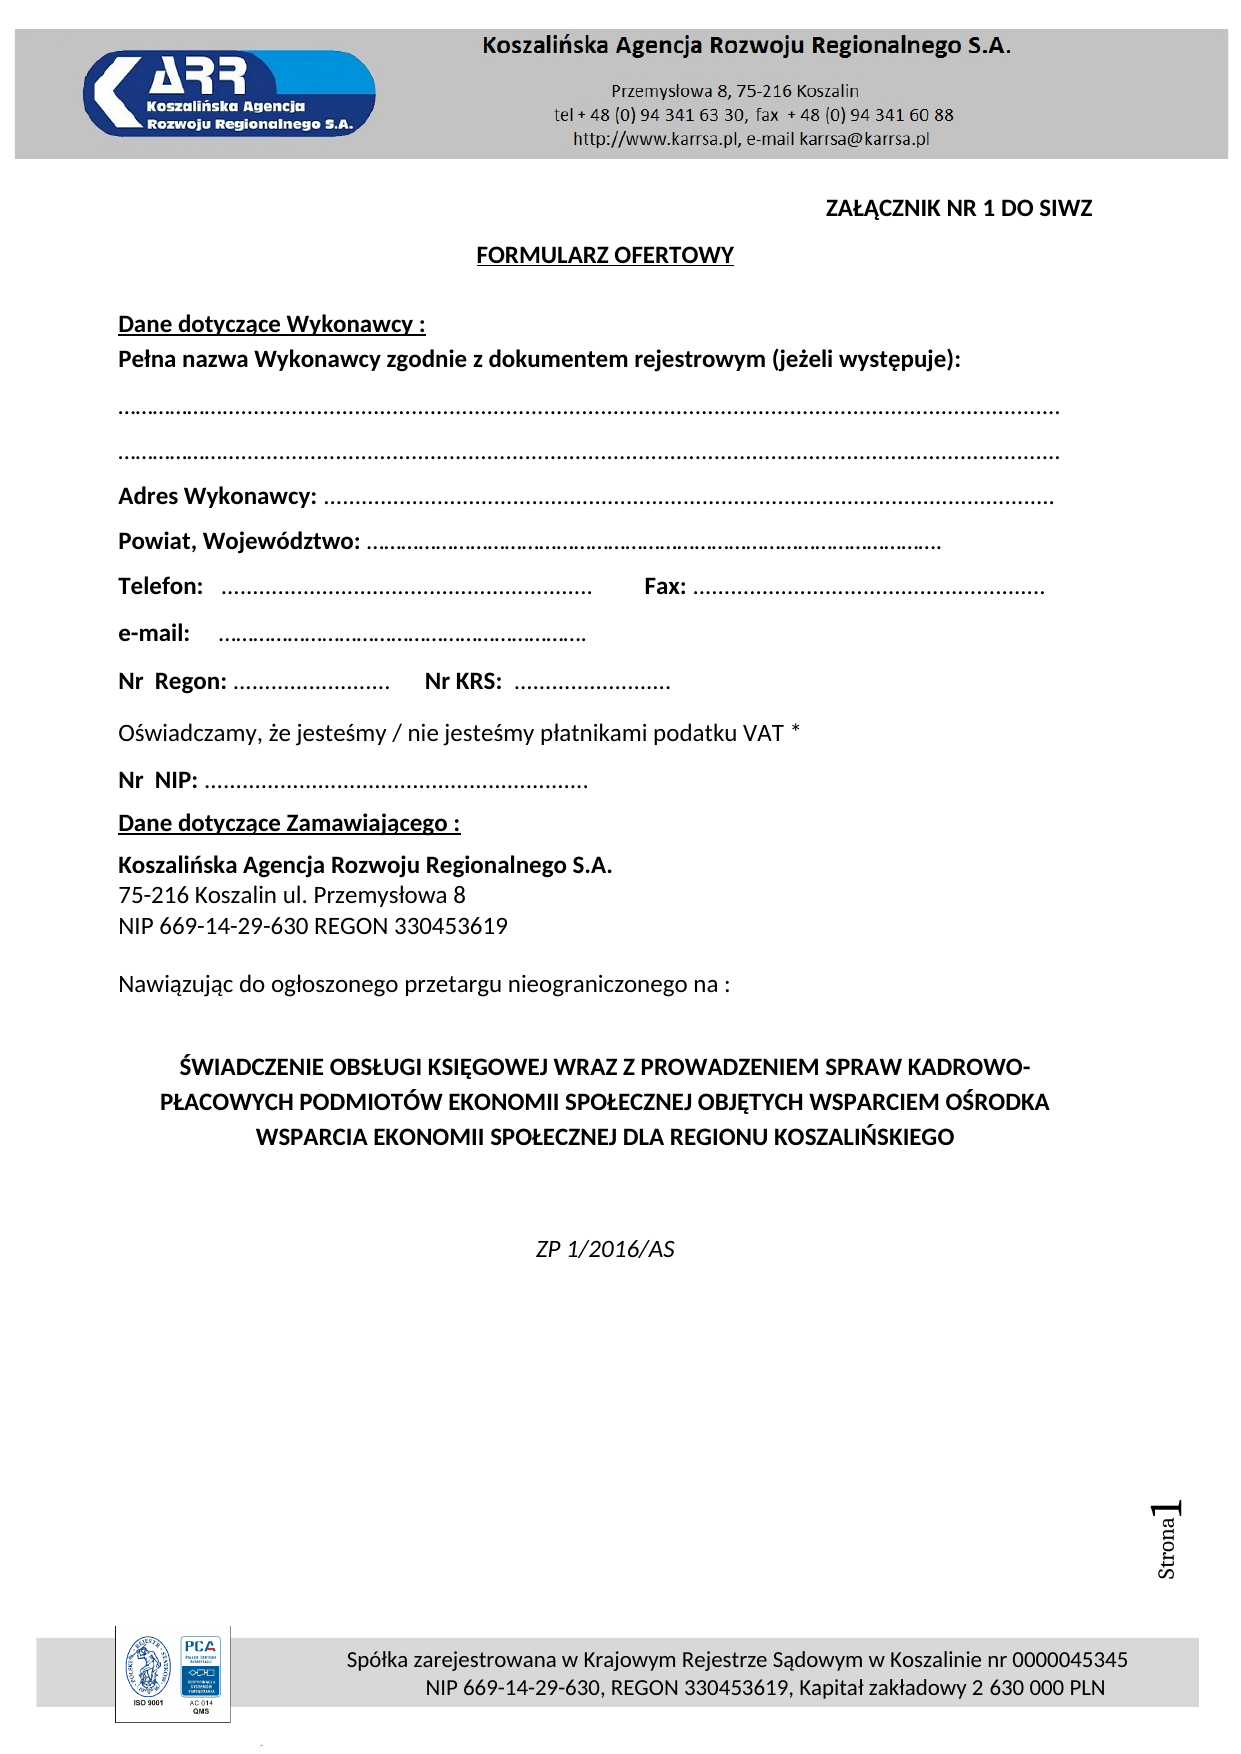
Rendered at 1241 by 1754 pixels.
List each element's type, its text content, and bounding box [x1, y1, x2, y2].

text Oświadczamy, że jesteśmy / nie jesteśmy płatnikami podatku VAT * [118, 717, 1092, 748]
text Nr Regon: ......................... Nr KRS: ......................... [118, 665, 1092, 695]
text Koszalińska Agencja Rozwoju Regionalnego S.A. [118, 849, 1092, 879]
text Dane dotyczące Zamawiającego : [118, 807, 1092, 838]
text ………………..................................................................................................................................... [118, 390, 1092, 421]
text Pełna nazwa Wykonawcy zgodnie z dokumentem rejestrowym (jeżeli występuje): [118, 343, 1092, 374]
text Telefon: ........................................................... Fax: ........................................................ [118, 570, 1092, 601]
picture [14, 29, 1229, 159]
text Dane dotyczące Wykonawcy : [118, 308, 1092, 339]
text ŚWIADCZENIE OBSŁUGI KSIĘGOWEJ WRAZ Z PROWADZENIEM SPRAW KADROWO-PŁACOWYCH PODMIOTÓW EKONOMII SPOŁECZNEJ OBJĘTYCH WSPARCIEM OŚRODKA WSPARCIA EKONOMII SPOŁECZNEJ DLA REGIONU KOSZALIŃSKIEGO [118, 1051, 1092, 1152]
picture [115, 1626, 231, 1723]
text NIP 669-14-29-630 REGON 330453619 [118, 910, 1092, 968]
text Adres Wykonawcy: .................................................................................................................... [118, 480, 1092, 511]
text Nawiązując do ogłoszonego przetargu nieograniczonego na : [118, 968, 1092, 999]
text Nr NIP: ............................................................. [118, 764, 1092, 795]
text e-mail: ………………………………………………………. [118, 618, 1092, 648]
text Powiat, Województwo: ………………………………………………………………………………………. [118, 525, 1092, 556]
text ………………..................................................................................................................................... [118, 435, 1092, 466]
text 75-216 Koszalin ul. Przemysłowa 8 [118, 879, 1092, 910]
text FORMULARZ OFERTOWY [118, 239, 1092, 269]
text ZAŁĄCZNIK NR 1 DO SIWZ [118, 192, 1092, 222]
text ZP 1/2016/AS [118, 1233, 1092, 1263]
